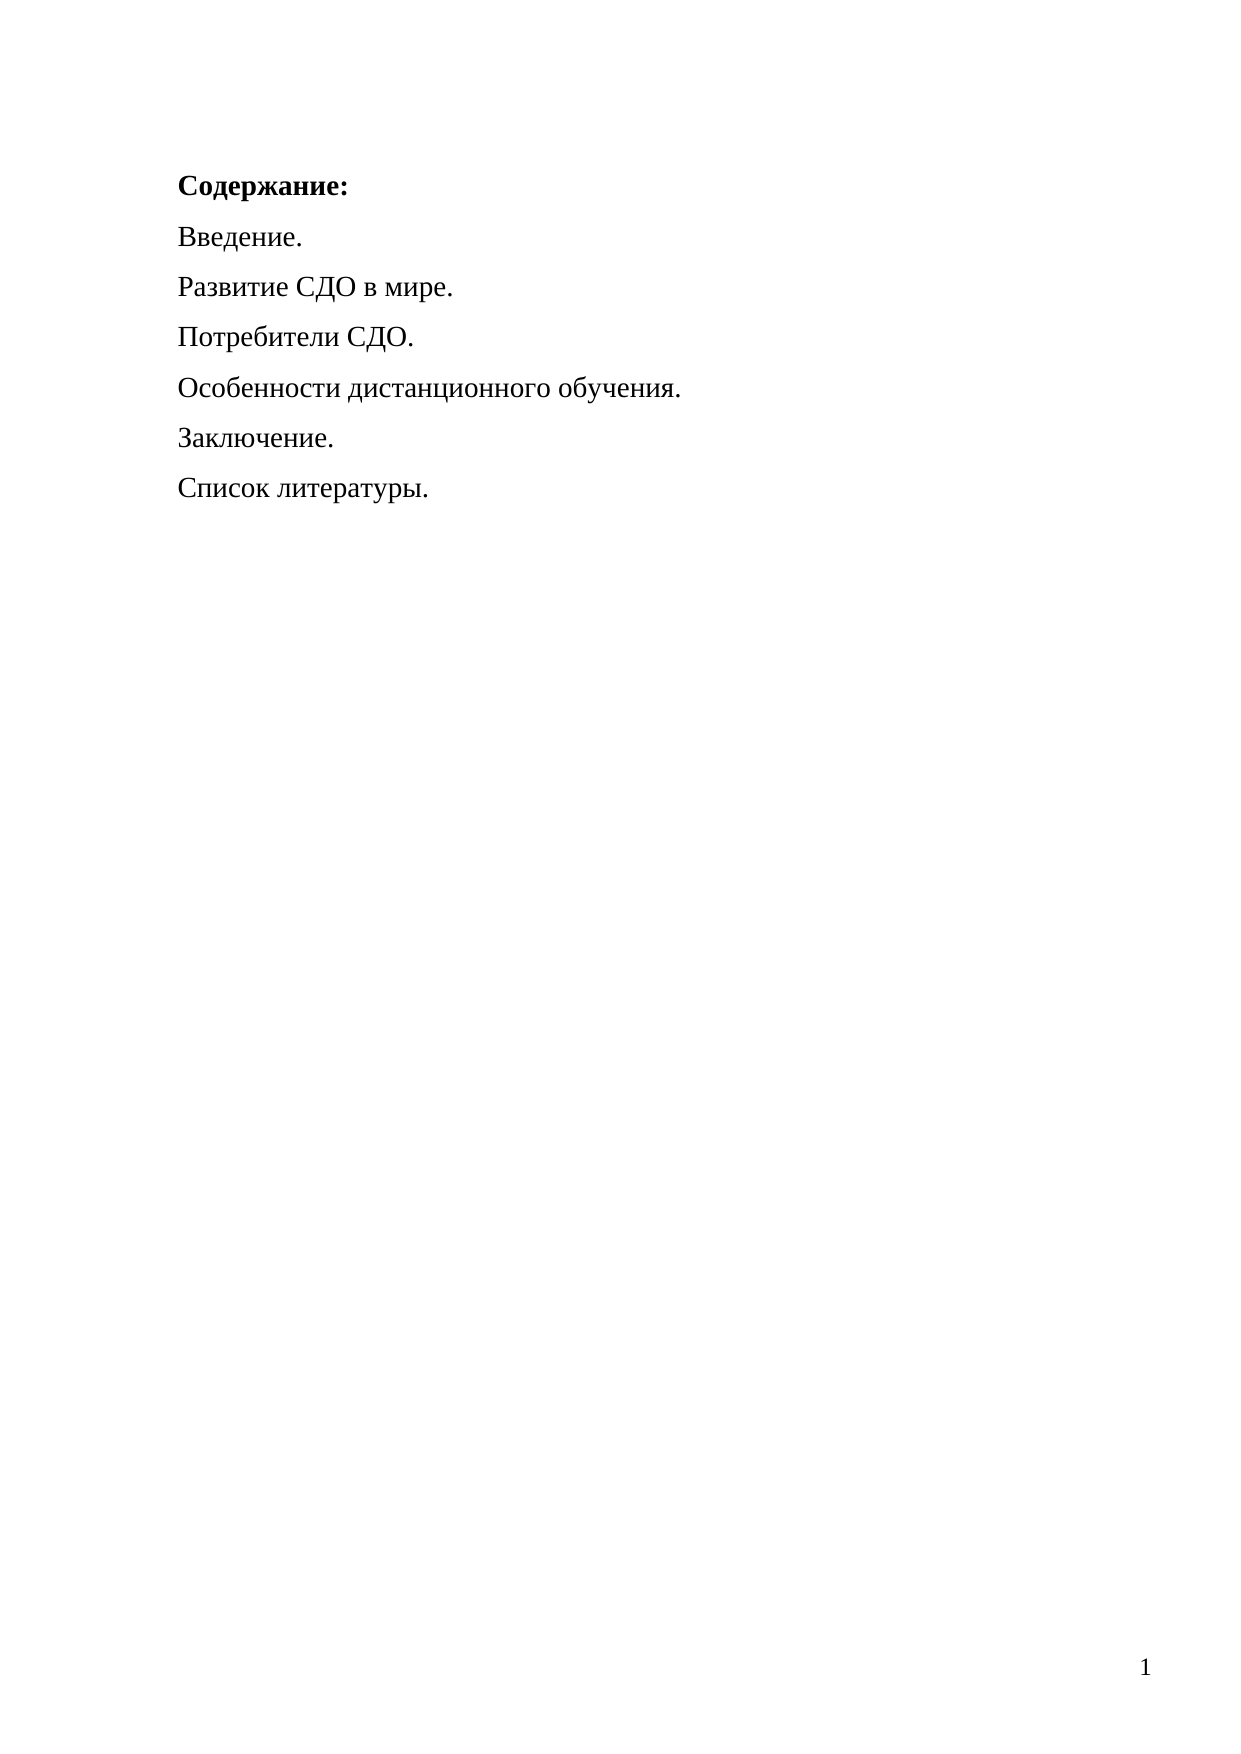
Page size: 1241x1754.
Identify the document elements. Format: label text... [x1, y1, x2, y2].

text Введение. [177, 219, 1152, 252]
text Содержание: [177, 168, 1152, 202]
text Развитие СДО в мире. [177, 269, 1152, 303]
text Потребители СДО. [177, 319, 1152, 353]
text Список литературы. [177, 470, 1152, 504]
text Особенности дистанционного обучения. [177, 370, 1152, 403]
text Заключение. [177, 420, 1152, 453]
